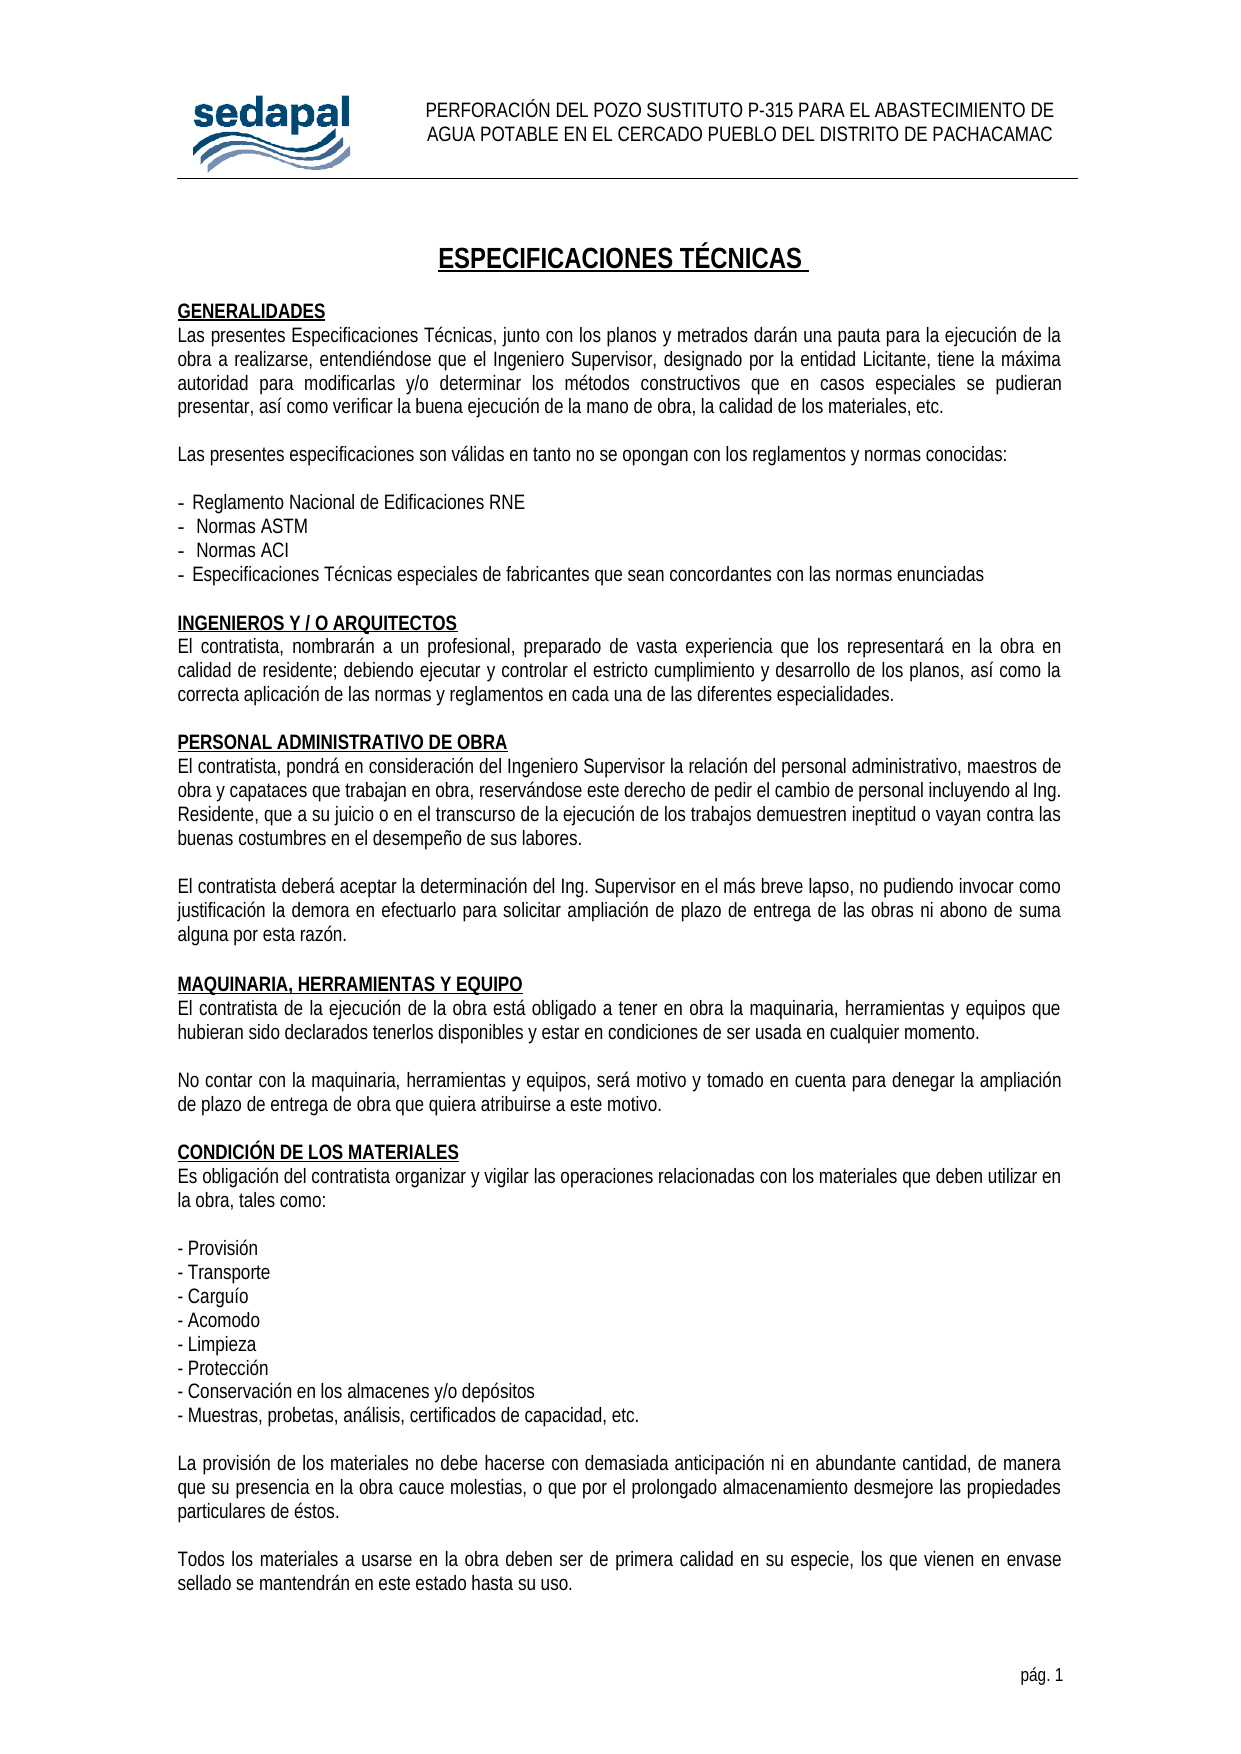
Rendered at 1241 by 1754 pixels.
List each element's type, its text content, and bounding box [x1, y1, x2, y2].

text - Carguío [177, 1284, 1063, 1308]
text CONDICIÓN DE LOS MATERIALES [177, 1140, 1063, 1164]
text No contar con la maquinaria, herramientas y equipos, será motivo y tomado en cuenta para denegar la ampliación de plazo de entrega de obra que quiera atribuirse a este motivo. [177, 1068, 1063, 1116]
text La provisión de los materiales no debe hacerse con demasiada anticipación ni en abundante cantidad, de manera que su presencia en la obra cauce molestias, o que por el prolongado almacenamiento desmejore las propiedades particulares de éstos. [177, 1451, 1063, 1523]
text El contratista deberá aceptar la determinación del Ing. Supervisor en el más breve lapso, no pudiendo invocar como justificación la demora en efectuarlo para solicitar ampliación de plazo de entrega de las obras ni abono de suma alguna por esta razón. [177, 874, 1063, 946]
text Es obligación del contratista organizar y vigilar las operaciones relacionadas con los materiales que deben utilizar en la obra, tales como: [177, 1164, 1063, 1212]
text GENERALIDADES [177, 298, 1063, 322]
text - Transporte [177, 1260, 1063, 1284]
text - Limpieza [177, 1332, 1063, 1356]
text Todos los materiales a usarse en la obra deben ser de primera calidad en su especie, los que vienen en envase sellado se mantendrán en este estado hasta su uso. [177, 1547, 1063, 1595]
text PERSONAL ADMINISTRATIVO DE OBRA [177, 730, 1063, 754]
text - Acomodo [177, 1308, 1063, 1332]
text El contratista, nombrarán a un profesional, preparado de vasta experiencia que los representará en la obra en calidad de residente; debiendo ejecutar y controlar el estricto cumplimiento y desarrollo de los planos, así como la correcta aplicación de las normas y reglamentos en cada una de las diferentes especialidades. [177, 634, 1063, 706]
list Reglamento Nacional de Edificaciones RNE [177, 490, 1063, 514]
text Las presentes Especificaciones Técnicas, junto con los planos y metrados darán una pauta para la ejecución de la obra a realizarse, entendiéndose que el Ingeniero Supervisor, designado por la entidad Licitante, tiene la máxima autoridad para modificarlas y/o determinar los métodos constructivos que en casos especiales se pudieran presentar, así como verificar la buena ejecución de la mano de obra, la calidad de los materiales, etc. [177, 322, 1063, 418]
text El contratista de la ejecución de la obra está obligado a tener en obra la maquinaria, herramientas y equipos que hubieran sido declarados tenerlos disponibles y estar en condiciones de ser usada en cualquier momento. [177, 996, 1063, 1044]
text - Muestras, probetas, análisis, certificados de capacidad, etc. [177, 1403, 1063, 1427]
text MAQUINARIA, HERRAMIENTAS Y EQUIPO [177, 972, 1063, 996]
text El contratista, pondrá en consideración del Ingeniero Supervisor la relación del personal administrativo, maestros de obra y capataces que trabajan en obra, reservándose este derecho de pedir el cambio de personal incluyendo al Ing. Residente, que a su juicio o en el transcurso de la ejecución de los trabajos demuestren ineptitud o vayan contra las buenas costumbres en el desempeño de sus labores. [177, 754, 1063, 850]
text - Provisión [177, 1236, 1063, 1260]
list Normas ACI [177, 538, 1063, 562]
list Normas ASTM [177, 514, 1063, 538]
list Especificaciones Técnicas especiales de fabricantes que sean concordantes con las normas enunciadas [177, 562, 1063, 586]
text Las presentes especificaciones son válidas en tanto no se opongan con los reglamentos y normas conocidas: [177, 442, 1063, 466]
subtitle ESPECIFICACIONES TÉCNICAS [177, 241, 1063, 274]
text - Protección [177, 1356, 1063, 1379]
text - Conservación en los almacenes y/o depósitos [177, 1379, 1063, 1403]
text INGENIEROS Y / O ARQUITECTOS [177, 610, 1063, 634]
